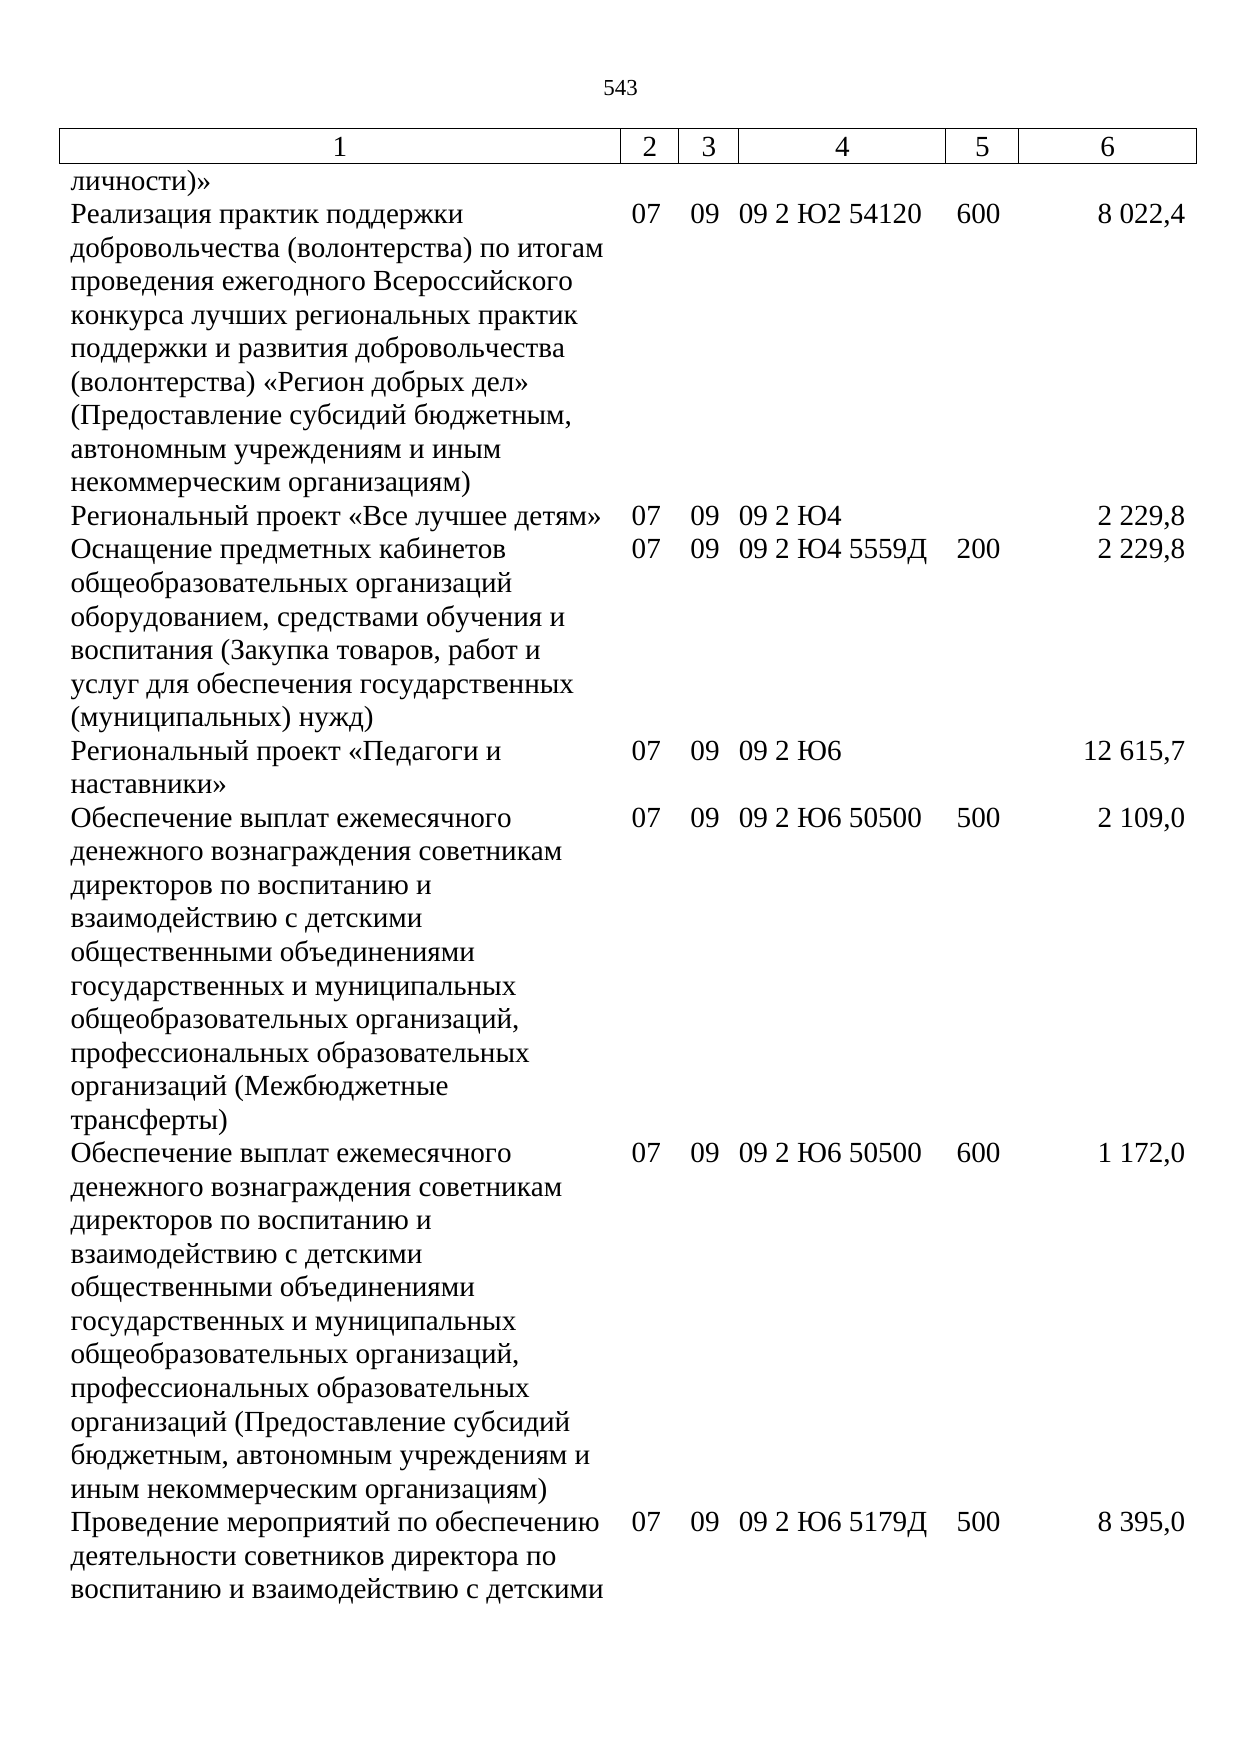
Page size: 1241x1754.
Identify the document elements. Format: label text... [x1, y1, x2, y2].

table_header 5 [946, 129, 1018, 163]
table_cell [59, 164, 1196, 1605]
table_header 2 [621, 129, 678, 163]
table_header 6 [1019, 129, 1196, 163]
table_header 1 [60, 129, 620, 163]
table_header 3 [679, 129, 738, 163]
table_header 4 [739, 129, 945, 163]
